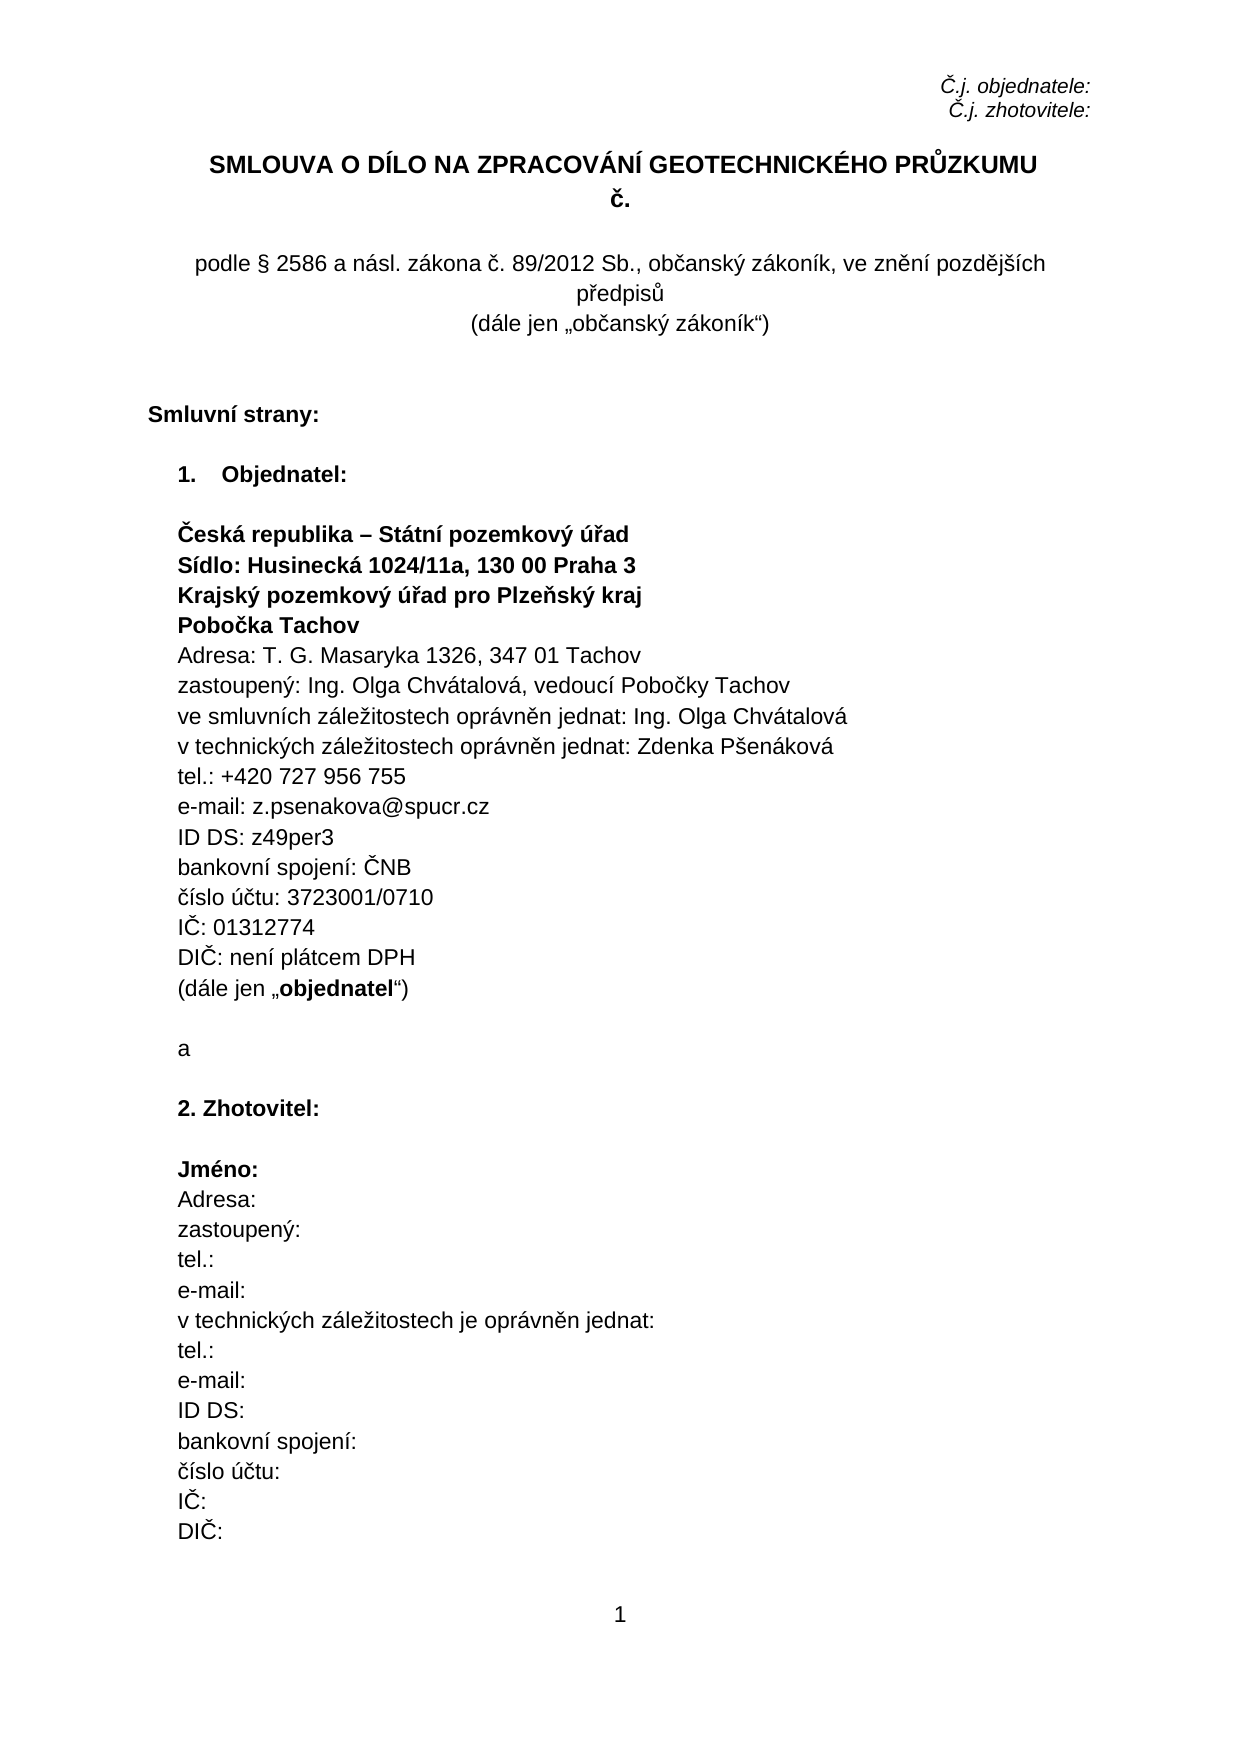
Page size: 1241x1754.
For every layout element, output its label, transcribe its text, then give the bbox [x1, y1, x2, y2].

text DIČ: není plátcem DPH [177, 944, 1093, 971]
text Adresa: [177, 1186, 1093, 1212]
text číslo účtu: 3723001/0710 [177, 884, 1093, 910]
text zastoupený: [177, 1216, 1093, 1243]
text tel.: [177, 1337, 1093, 1363]
title č. [148, 183, 1093, 212]
text DIČ: [177, 1518, 1093, 1545]
text Krajský pozemkový úřad pro Plzeňský kraj [177, 582, 1093, 608]
text v technických záležitostech je oprávněn jednat: [177, 1307, 1122, 1333]
text Česká republika – Státní pozemkový úřad [177, 521, 1093, 548]
text ve smluvních záležitostech oprávněn jednat: Ing. Olga Chvátalová [177, 703, 1093, 729]
text e-mail: z.psenakova@spucr.cz [177, 793, 1093, 820]
text a [177, 1035, 1093, 1061]
title (dále jen „občanský zákoník“) [148, 310, 1093, 336]
text 2. Zhotovitel: [177, 1095, 1093, 1122]
text Jméno: [177, 1156, 1093, 1182]
text Sídlo: Husinecká 1024/11a, 130 00 Praha 3 [177, 552, 1093, 578]
text zastoupený: Ing. Olga Chvátalová, vedoucí Pobočky Tachov [177, 672, 1093, 699]
text Adresa: T. G. Masaryka 1326, 347 01 Tachov [177, 642, 1093, 669]
text tel.: [177, 1246, 1093, 1273]
text bankovní spojení: [177, 1428, 1122, 1454]
text (dále jen „objednatel“) [177, 974, 1093, 1001]
text v technických záležitostech oprávněn jednat: Zdenka Pšenáková [177, 733, 1093, 759]
title podle § 2586 a násl. zákona č. 89/2012 Sb., občanský zákoník, ve znění pozdějších předpisů [148, 249, 1093, 306]
text ID DS: z49per3 [177, 823, 1093, 850]
text IČ: [177, 1488, 1093, 1514]
text e-mail: [177, 1367, 1104, 1394]
text IČ: 01312774 [177, 914, 1093, 941]
text e-mail: [177, 1277, 1104, 1303]
text ID DS: [177, 1397, 1104, 1424]
text bankovní spojení: ČNB [177, 854, 1093, 880]
list Objednatel: [177, 461, 1093, 487]
text číslo účtu: [177, 1458, 1093, 1484]
title SMLOUVA O DÍLO NA ZPRACOVÁNÍ GEOTECHNICKÉHO PRŮZKUMU [148, 151, 1093, 179]
text tel.: +420 727 956 755 [148, 763, 1093, 789]
text Pobočka Tachov [177, 612, 1093, 638]
title Smluvní strany: [148, 401, 1093, 427]
